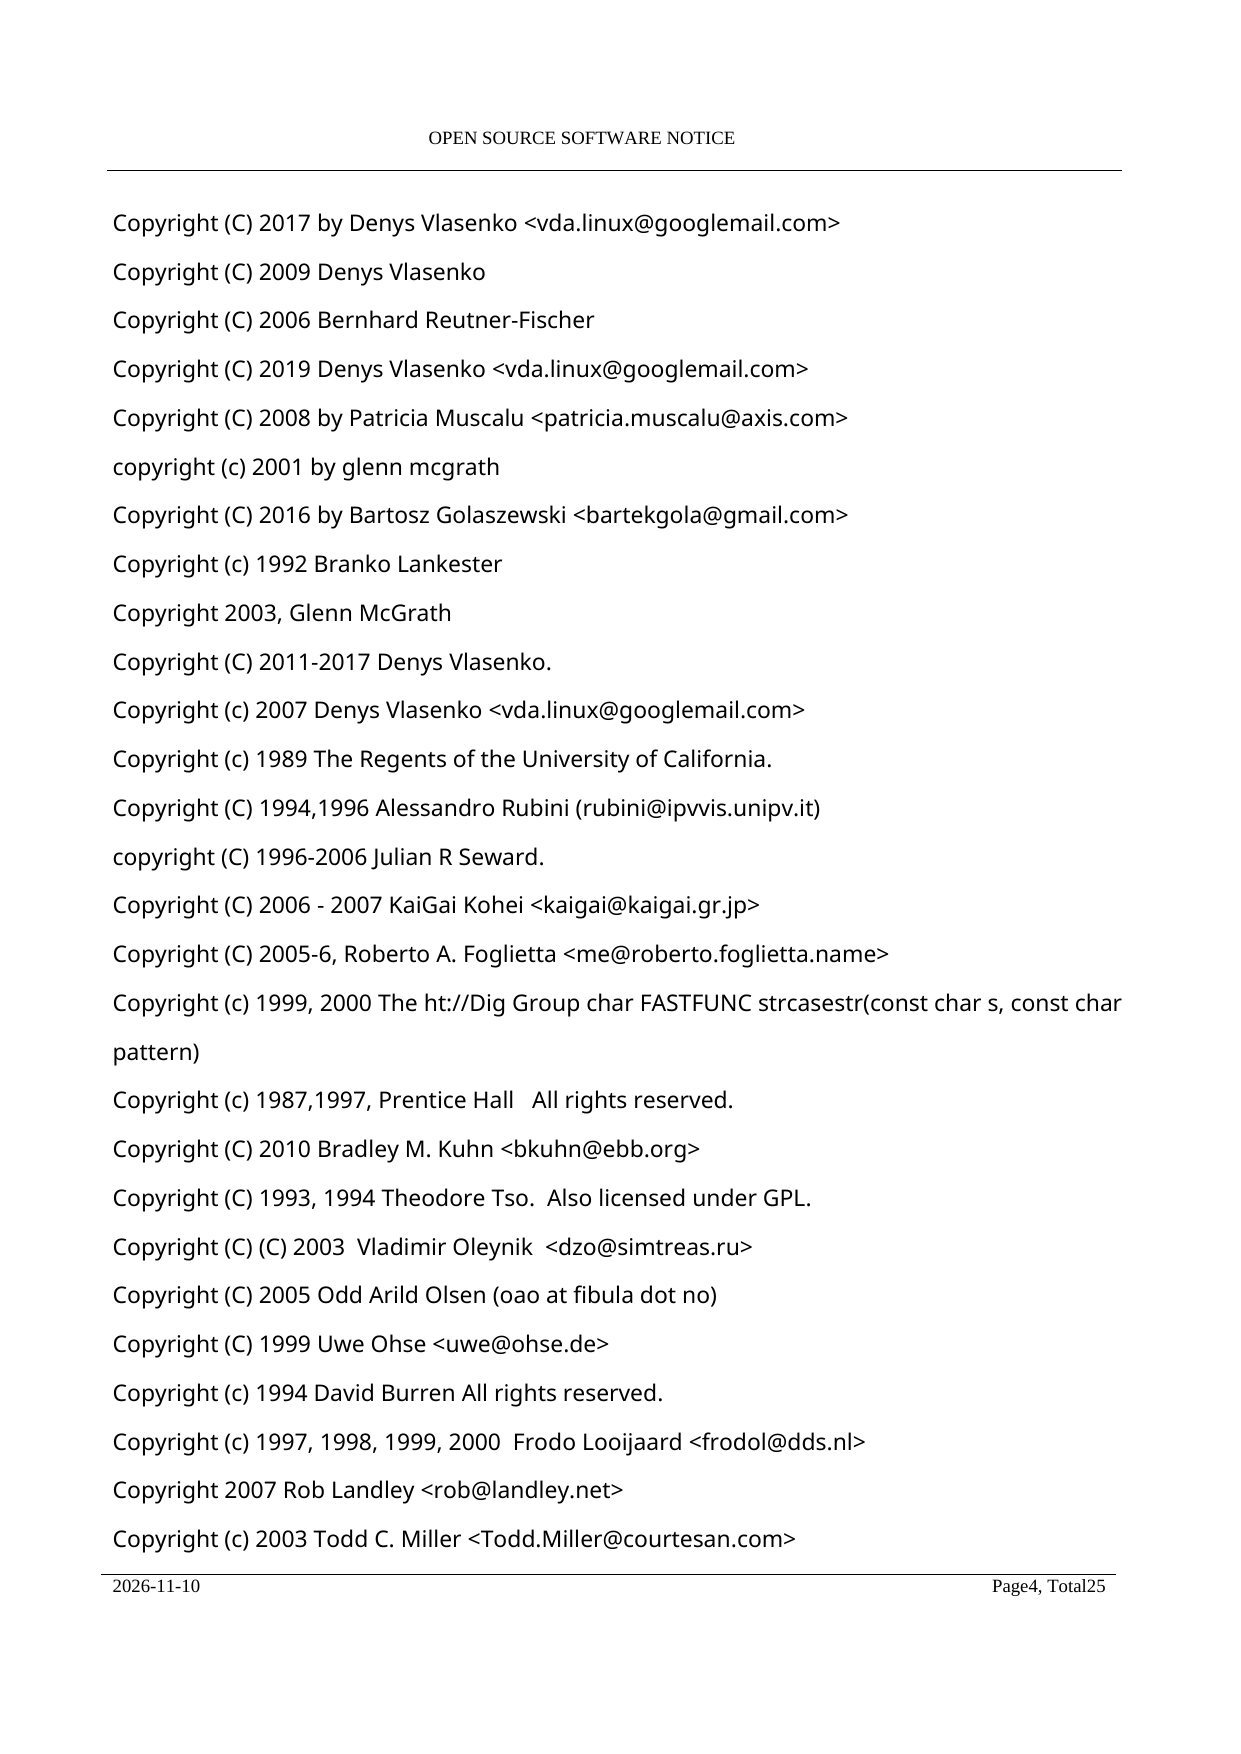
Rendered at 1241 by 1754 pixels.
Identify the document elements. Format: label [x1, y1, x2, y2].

text [112, 206, 1128, 1555]
